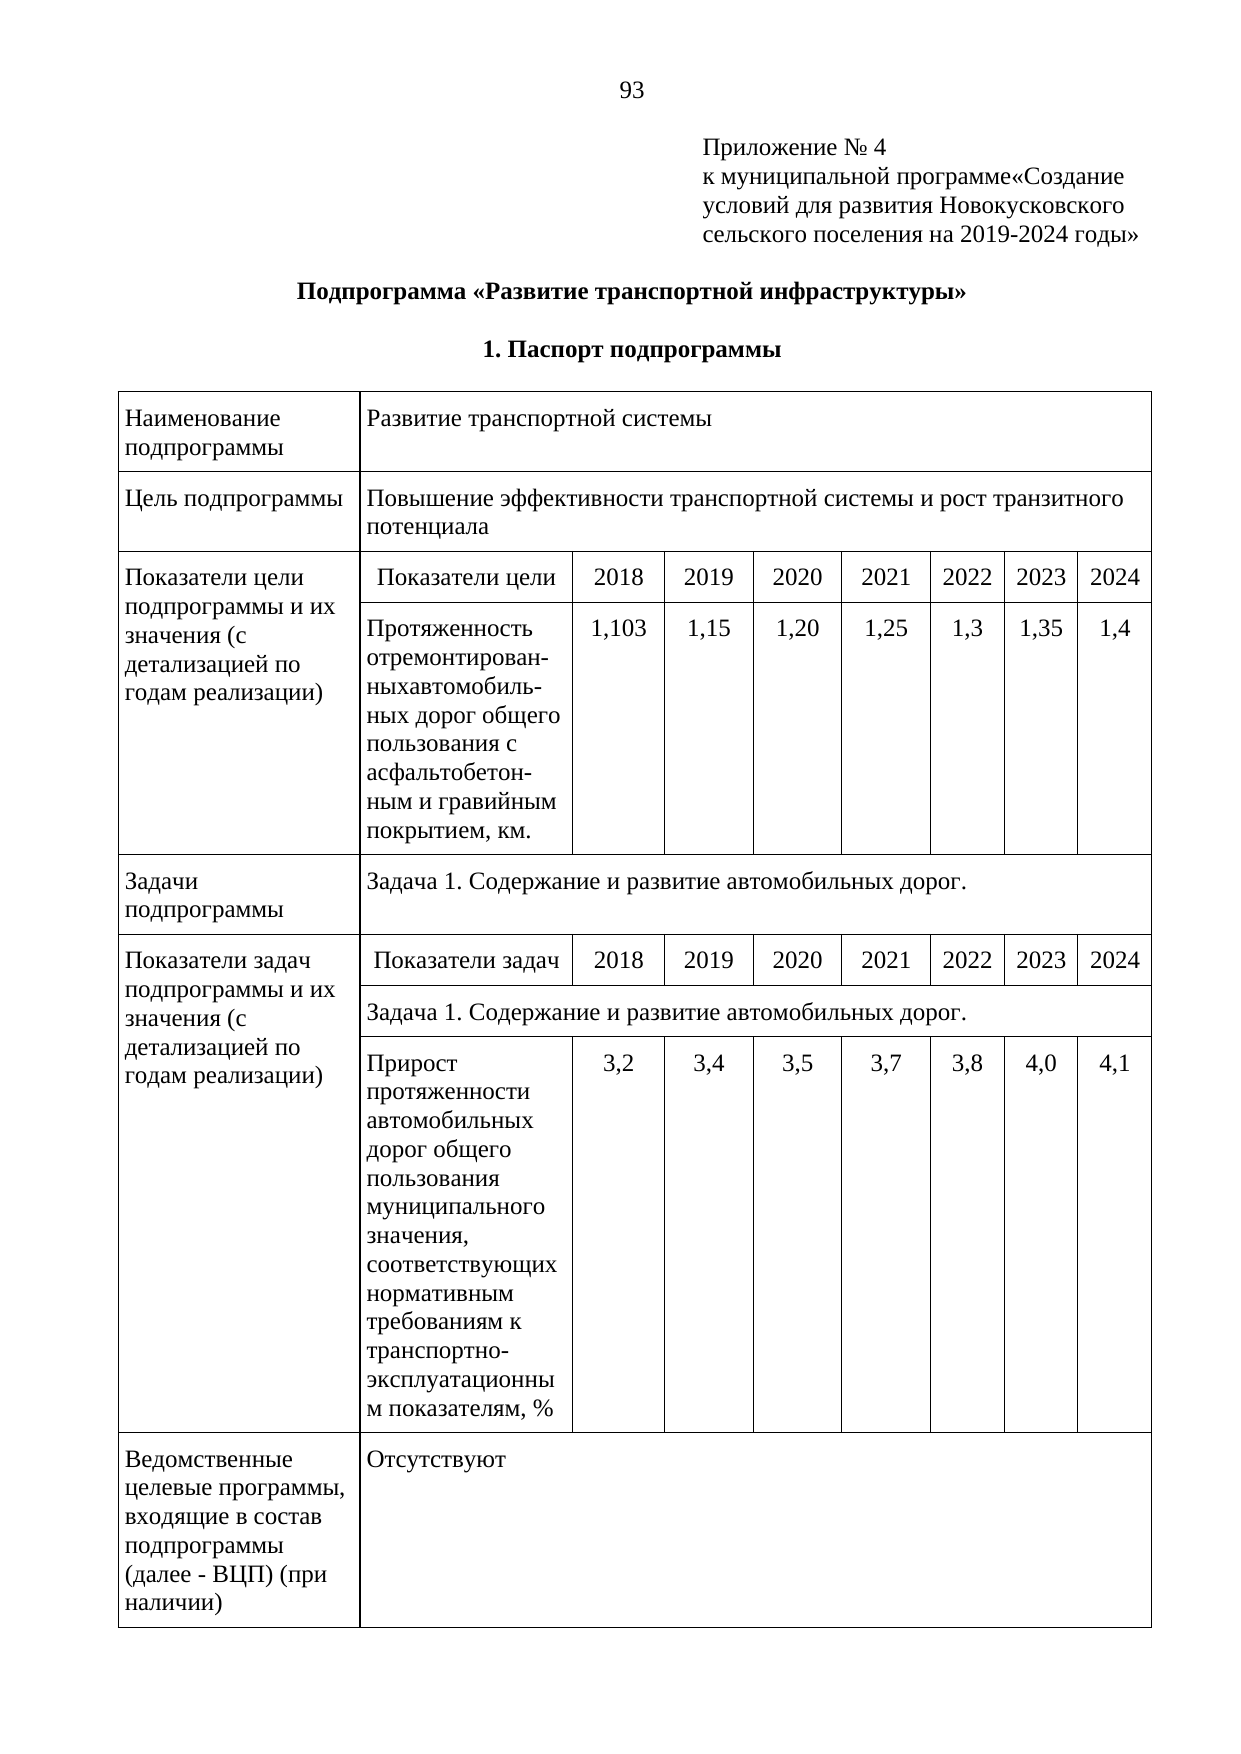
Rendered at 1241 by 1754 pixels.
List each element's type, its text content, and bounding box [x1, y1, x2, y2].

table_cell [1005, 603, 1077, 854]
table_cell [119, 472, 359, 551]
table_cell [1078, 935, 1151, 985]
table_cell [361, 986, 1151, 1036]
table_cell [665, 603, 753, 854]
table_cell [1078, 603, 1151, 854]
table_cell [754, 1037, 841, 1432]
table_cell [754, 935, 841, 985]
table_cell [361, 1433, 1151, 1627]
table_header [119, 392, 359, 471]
text к муниципальной программе«Создание [702, 161, 1152, 190]
text условий для развития Новокусковского [702, 190, 1152, 219]
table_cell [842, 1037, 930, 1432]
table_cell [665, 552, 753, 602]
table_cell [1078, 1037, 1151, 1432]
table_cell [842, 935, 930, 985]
text сельского поселения на 2019-2024 годы» [702, 219, 1152, 247]
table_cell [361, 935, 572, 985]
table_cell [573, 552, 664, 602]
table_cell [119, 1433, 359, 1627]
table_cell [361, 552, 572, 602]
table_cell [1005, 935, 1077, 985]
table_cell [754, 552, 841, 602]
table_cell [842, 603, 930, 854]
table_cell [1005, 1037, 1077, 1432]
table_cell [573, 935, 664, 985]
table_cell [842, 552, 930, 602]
text Подпрограмма «Развитие транспортной инфраструктуры» [112, 276, 1152, 305]
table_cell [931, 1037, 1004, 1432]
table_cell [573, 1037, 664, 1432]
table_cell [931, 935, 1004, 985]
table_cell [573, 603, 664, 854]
text Приложение № 4 [702, 132, 1152, 161]
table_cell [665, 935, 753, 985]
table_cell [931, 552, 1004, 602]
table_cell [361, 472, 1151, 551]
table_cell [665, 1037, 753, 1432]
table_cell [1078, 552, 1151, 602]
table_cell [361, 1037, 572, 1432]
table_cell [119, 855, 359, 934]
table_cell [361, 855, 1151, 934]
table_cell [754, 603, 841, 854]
text 1. Паспорт подпрограммы [112, 334, 1152, 362]
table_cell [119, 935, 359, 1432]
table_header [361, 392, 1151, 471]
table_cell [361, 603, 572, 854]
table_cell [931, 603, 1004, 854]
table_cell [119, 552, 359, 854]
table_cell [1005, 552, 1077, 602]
